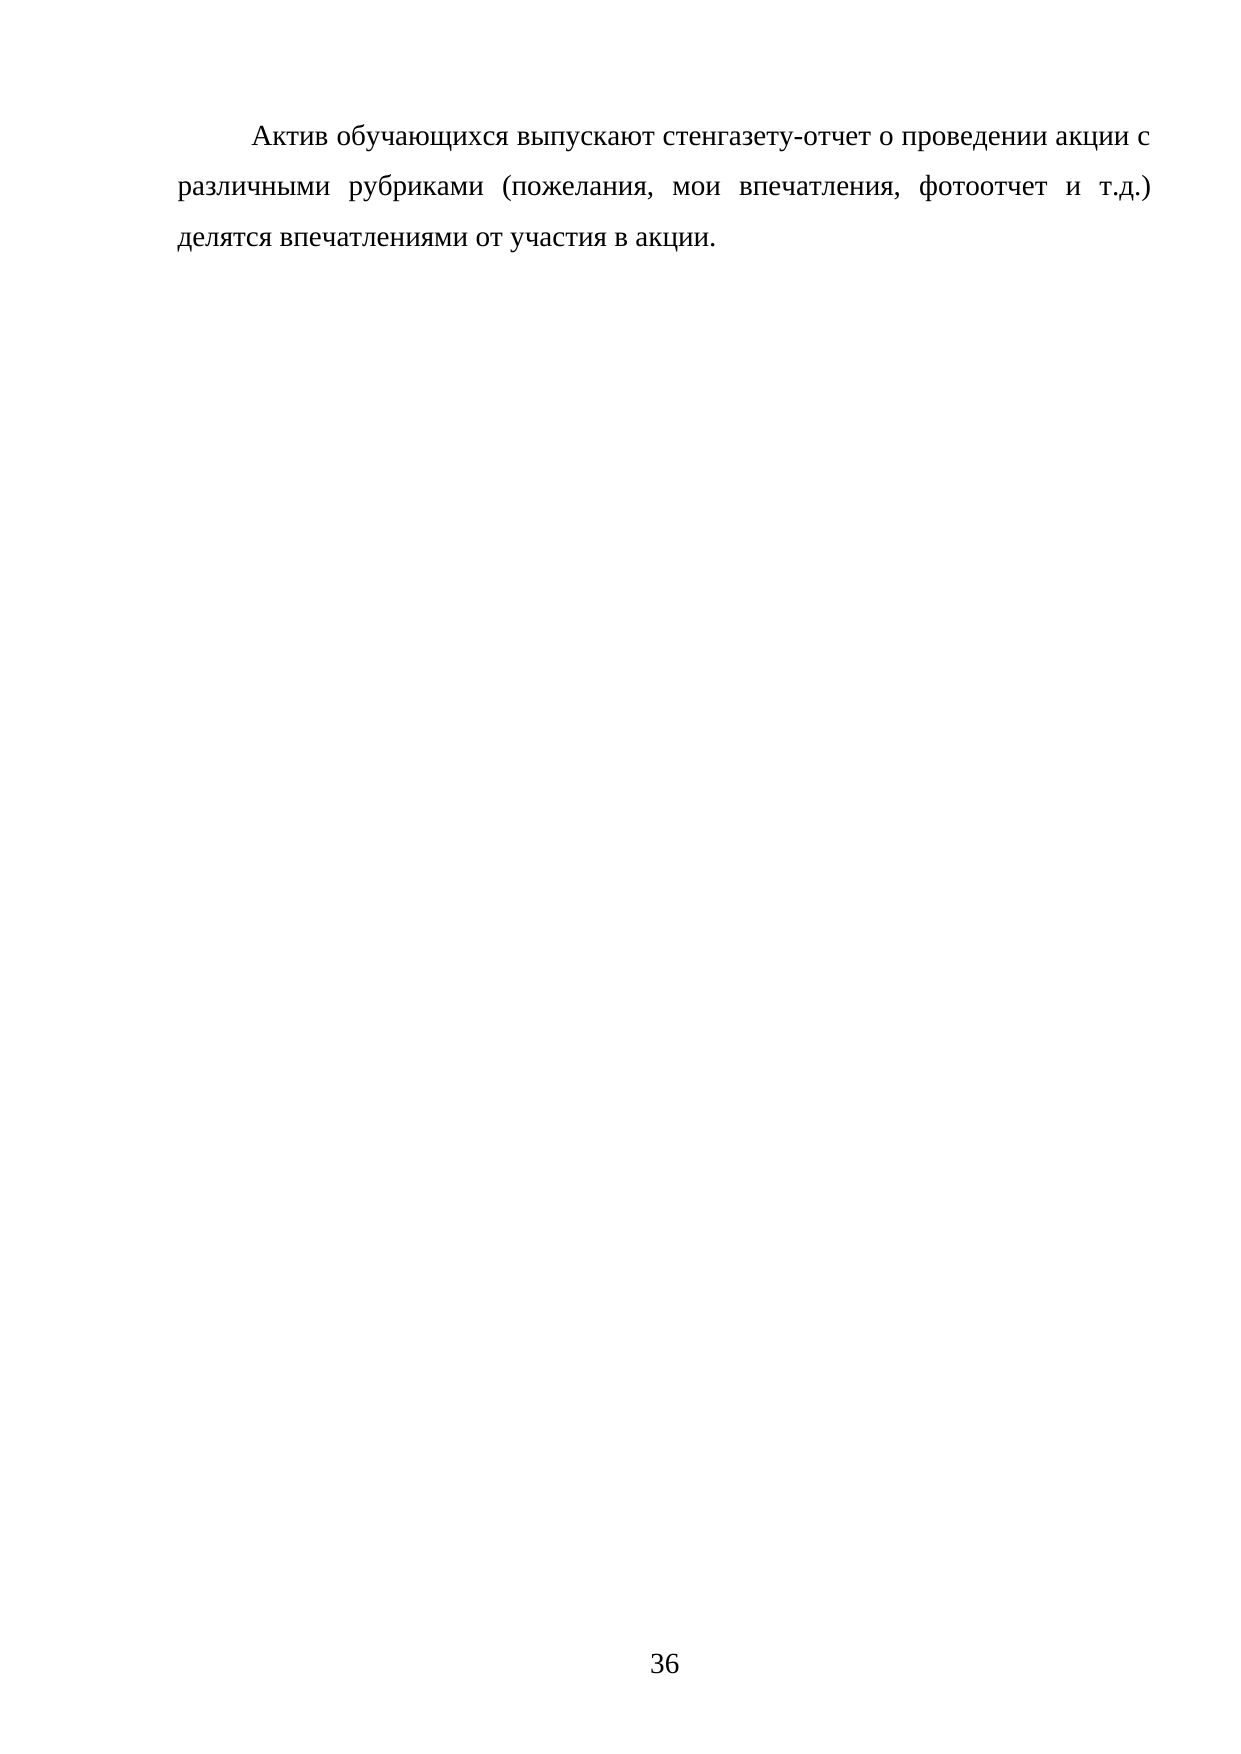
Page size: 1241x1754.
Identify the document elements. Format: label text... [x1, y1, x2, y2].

text Актив обучающихся выпускают стенгазету-отчет о проведении акции с различными рубриками (пожелания, мои впечатления, фотоотчет и т.д.) делятся впечатлениями от участия в акции. [177, 118, 1152, 252]
